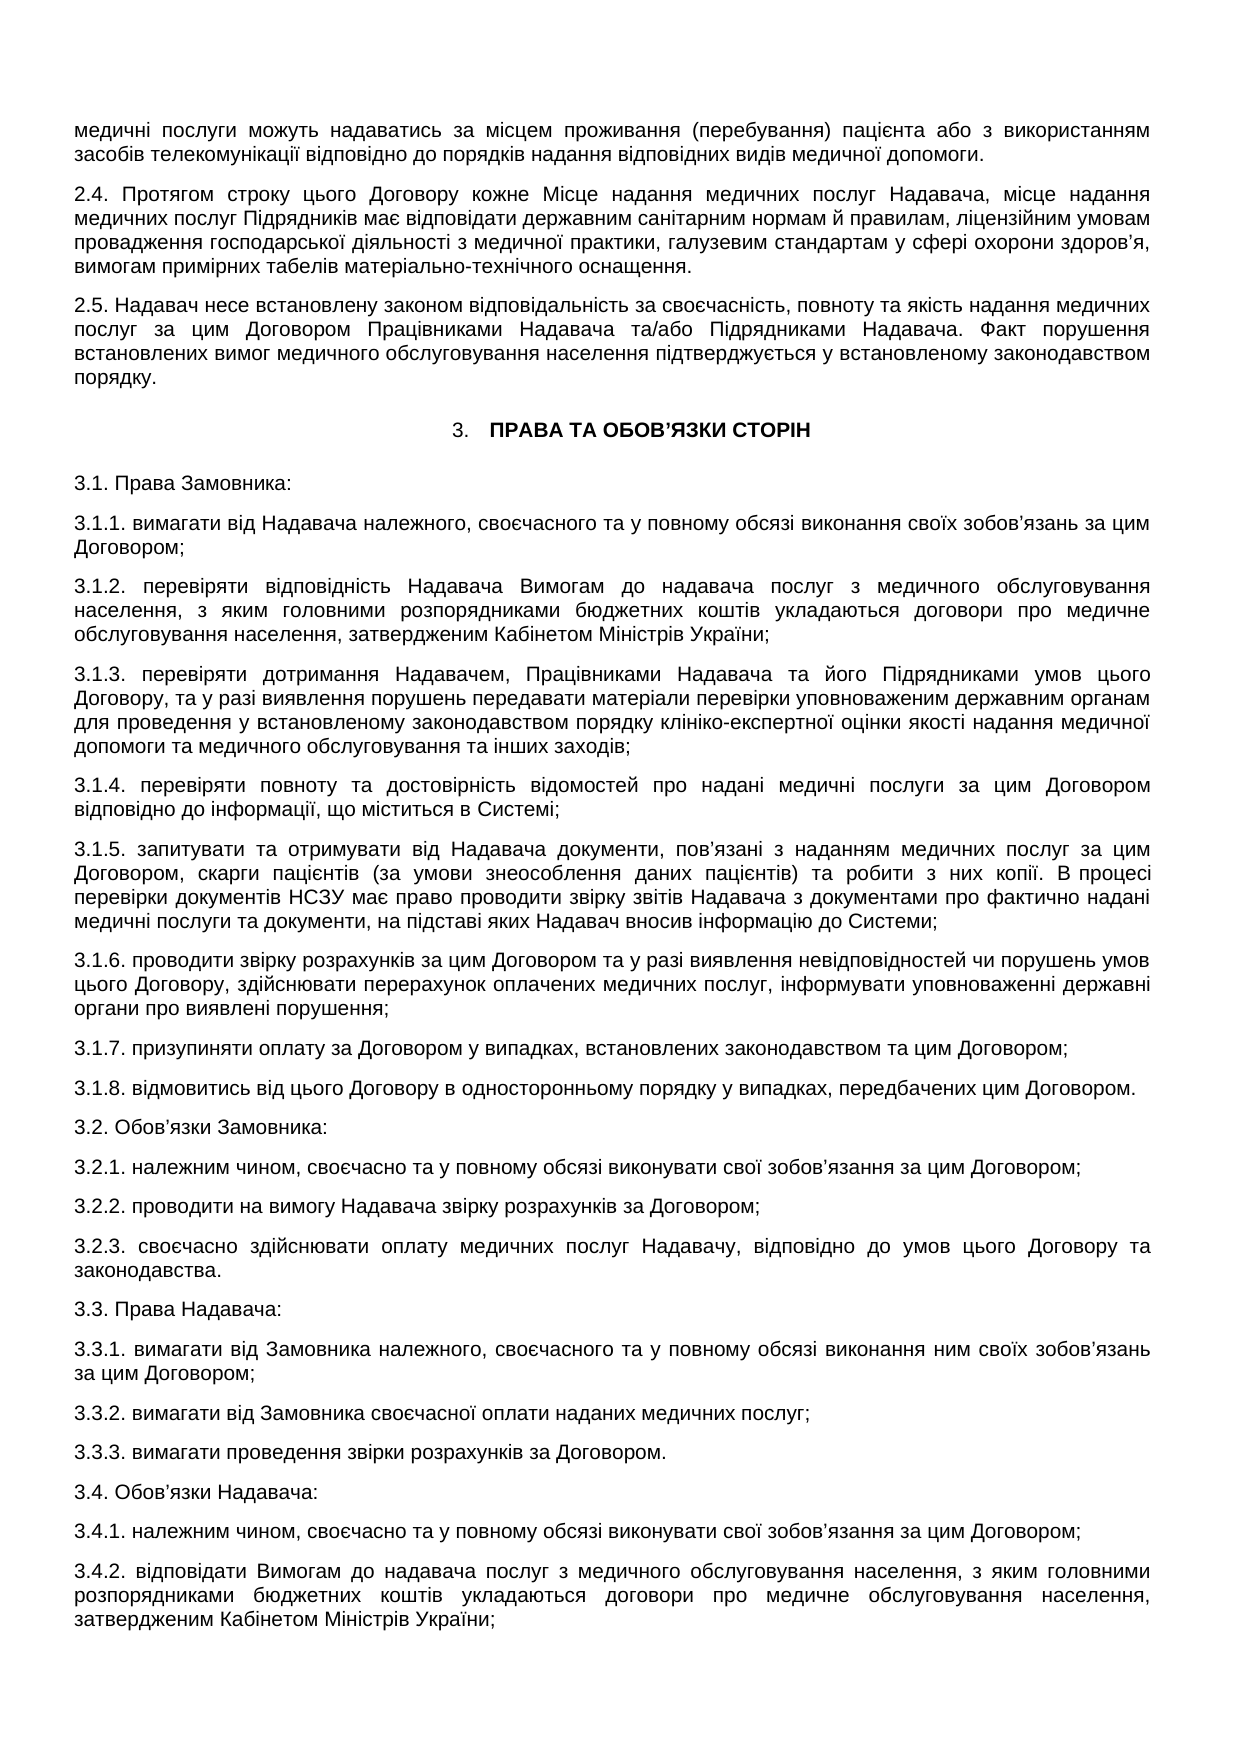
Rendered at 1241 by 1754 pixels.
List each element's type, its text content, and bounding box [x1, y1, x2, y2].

text 3.2.2. проводити на вимогу Надавача звірку розрахунків за Договором; [74, 1194, 1152, 1218]
text 3.1. Права Замовника: [74, 471, 1152, 495]
text 3.1.6. проводити звірку розрахунків за цим Договором та у разі виявлення невідповідностей чи порушень умов цього Договору, здійснювати перерахунок оплачених медичних послуг, інформувати уповноваженні державні органи про виявлені порушення; [74, 948, 1152, 1020]
text 3.4. Обов’язки Надавача: [74, 1479, 1152, 1503]
text 3.3.2. вимагати від Замовника своєчасної оплати наданих медичних послуг; [74, 1400, 1152, 1424]
text 3.4.2. відповідати Вимогам до надавача послуг з медичного обслуговування населення, з яким головними розпорядниками бюджетних коштів укладаються договори про медичне обслуговування населення, затвердженим Кабінетом Міністрів України; [74, 1559, 1152, 1631]
list ПРАВА ТА ОБОВ’ЯЗКИ СТОРІН [111, 418, 1152, 442]
text 2.5. Надавач несе встановлену законом відповідальність за своєчасність, повноту та якість надання медичних послуг за цим Договором Працівниками Надавача та/або Підрядниками Надавача. Факт порушення встановлених вимог медичного обслуговування населення підтверджується у встановленому законодавством порядку. [74, 293, 1152, 389]
text 3.1.3. перевіряти дотримання Надавачем, Працівниками Надавача та його Підрядниками умов цього Договору, та у разі виявлення порушень передавати матеріали перевірки уповноваженим державним органам для проведення у встановленому законодавством порядку клініко-експертної оцінки якості надання медичної допомоги та медичного обслуговування та інших заходів; [74, 662, 1152, 758]
text 3.1.1. вимагати від Надавача належного, своєчасного та у повному обсязі виконання своїх зобов’язань за цим Договором; [74, 511, 1152, 559]
text 3.1.7. призупиняти оплату за Договором у випадках, встановлених законодавством та цим Договором; [74, 1036, 1152, 1060]
text 3.1.2. перевіряти відповідність Надавача Вимогам до надавача послуг з медичного обслуговування населення, з яким головними розпорядниками бюджетних коштів укладаються договори про медичне обслуговування населення, затвердженим Кабінетом Міністрів України; [74, 574, 1152, 646]
text 3.2.3. своєчасно здійснювати оплату медичних послуг Надавачу, відповідно до умов цього Договору та законодавства. [74, 1234, 1152, 1282]
text 3.2. Обов’язки Замовника: [74, 1115, 1152, 1139]
text 3.1.8. відмовитись від цього Договору в односторонньому порядку у випадках, передбачених цим Договором. [74, 1075, 1152, 1099]
text 3.4.1. належним чином, своєчасно та у повному обсязі виконувати свої зобов’язання за цим Договором; [74, 1519, 1152, 1543]
text 3.2.1. належним чином, своєчасно та у повному обсязі виконувати свої зобов’язання за цим Договором; [74, 1154, 1152, 1178]
text 3.3.1. вимагати від Замовника належного, своєчасного та у повному обсязі виконання ним своїх зобов’язань за цим Договором; [74, 1337, 1152, 1385]
text 3.1.5. запитувати та отримувати від Надавача документи, пов’язані з наданням медичних послуг за цим Договором, скарги пацієнтів (за умови знеособлення даних пацієнтів) та робити з них копії. В процесі перевірки документів НСЗУ має право проводити звірку звітів Надавача з документами про фактично надані медичні послуги та документи, на підставі яких Надавач вносив інформацію до Системи; [74, 837, 1152, 933]
text 3.3.3. вимагати проведення звірки розрахунків за Договором. [74, 1440, 1152, 1464]
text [74, 118, 1152, 166]
text 2.4. Протягом строку цього Договору кожне Місце надання медичних послуг Надавача, місце надання медичних послуг Підрядників має відповідати державним санітарним нормам й правилам, ліцензійним умовам провадження господарської діяльності з медичної практики, галузевим стандартам у сфері охорони здоров’я, вимогам примірних табелів матеріально-технічного оснащення. [74, 182, 1152, 277]
text 3.1.4. перевіряти повноту та достовірність відомостей про надані медичні послуги за цим Договором відповідно до інформації, що міститься в Системі; [74, 773, 1152, 821]
text 3.3. Права Надавача: [74, 1297, 1152, 1321]
